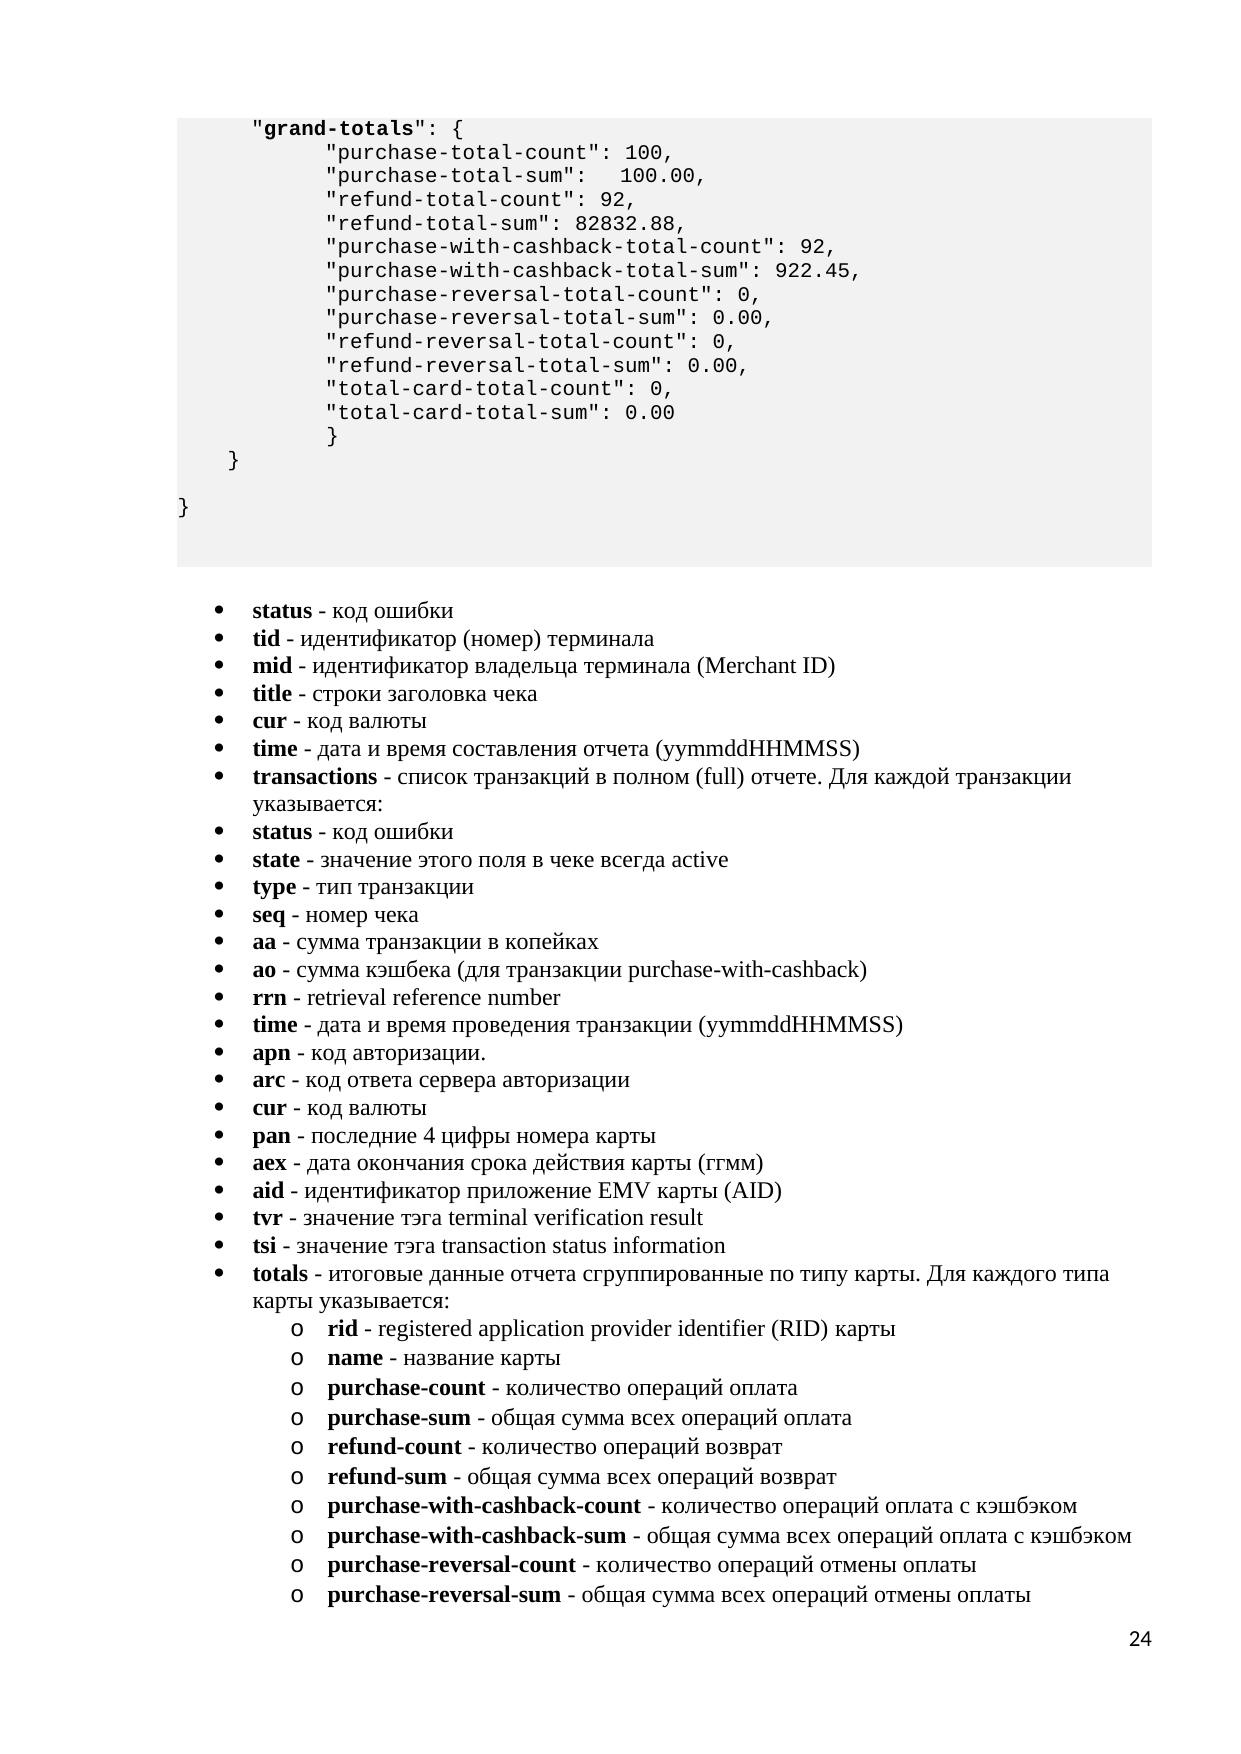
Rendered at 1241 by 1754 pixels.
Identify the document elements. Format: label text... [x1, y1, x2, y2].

list cur - код валюты [215, 1093, 1152, 1121]
list purchase-with-cashback-count - количество операций оплата с кэшбэком [290, 1491, 1152, 1521]
text "refund-total-sum": 82832.88, [177, 213, 1152, 236]
list title - строки заголовка чека [215, 679, 1152, 707]
list purchase-reversal-count - количество операций отмены оплаты [290, 1551, 1152, 1580]
list state - значение этого поля в чеке всегда active [215, 844, 1152, 872]
list time - дата и время проведения транзакции (yymmddHHMMSS) [215, 1010, 1152, 1038]
list refund-sum - общая сумма всех операций возврат [290, 1462, 1152, 1491]
list aa - сумма транзакции в копейках [215, 927, 1152, 955]
list type - тип транзакции [215, 872, 1152, 900]
list purchase-with-cashback-sum - общая сумма всех операций оплата с кэшбэком [290, 1521, 1152, 1551]
list tsi - значение тэга transaction status information [215, 1231, 1152, 1259]
text } [177, 496, 1152, 520]
text "purchase-reversal-total-sum": 0.00, [177, 307, 1152, 331]
list cur - код валюты [215, 707, 1152, 734]
text "grand-totals": { [177, 118, 1152, 142]
text "refund-reversal-total-count": 0, [177, 331, 1152, 354]
list status - код ошибки [215, 817, 1152, 844]
text } [177, 426, 1152, 449]
list refund-count - количество операций возврат [290, 1432, 1152, 1462]
text "purchase-total-sum": 100.00, [177, 165, 1152, 189]
list seq - номер чека [215, 900, 1152, 927]
list name - название карты [290, 1343, 1152, 1373]
list time - дата и время составления отчета (yymmddHHMMSS) [215, 734, 1152, 762]
list aid - идентификатор приложение EMV карты (AID) [215, 1176, 1152, 1203]
list totals - итоговые данные отчета сгруппированные по типу карты. Для каждого типа карты указывается: [215, 1259, 1152, 1314]
list tid - идентификатор (номер) терминала [215, 624, 1152, 651]
list rrn - retrieval reference number [215, 983, 1152, 1010]
text "refund-reversal-total-sum": 0.00, [177, 354, 1152, 378]
list transactions - список транзакций в полном (full) отчете. Для каждой транзакции указывается: [215, 762, 1152, 817]
list purchase-reversal-sum - общая сумма всех операций отмены оплаты [290, 1580, 1152, 1610]
list tvr - значение тэга terminal verification result [215, 1203, 1152, 1231]
list purchase-sum - общая сумма всех операций оплата [290, 1403, 1152, 1432]
text "refund-total-count": 92, [177, 189, 1152, 213]
text } [177, 449, 1152, 473]
list apn - код авторизации. [215, 1038, 1152, 1065]
text "purchase-reversal-total-count": 0, [177, 284, 1152, 307]
text "total-card-total-count": 0, [177, 378, 1152, 402]
list mid - идентификатор владельца терминала (Merchant ID) [215, 651, 1152, 679]
list ao - сумма кэшбека (для транзакции purchase-with-cashback) [215, 955, 1152, 983]
text "total-card-total-sum": 0.00 [177, 402, 1152, 426]
text "purchase-with-cashback-total-sum": 922.45, [177, 260, 1152, 284]
text "purchase-total-count": 100, [177, 142, 1152, 165]
list purchase-count - количество операций оплата [290, 1373, 1152, 1403]
list aex - дата окончания срока действия карты (ггмм) [215, 1148, 1152, 1176]
list rid - registered application provider identifier (RID) карты [290, 1314, 1152, 1343]
list status - код ошибки [215, 596, 1152, 624]
text "purchase-with-cashback-total-count": 92, [177, 236, 1152, 260]
list arc - код ответа сервера авторизации [215, 1065, 1152, 1093]
list pan - последние 4 цифры номера карты [215, 1121, 1152, 1148]
